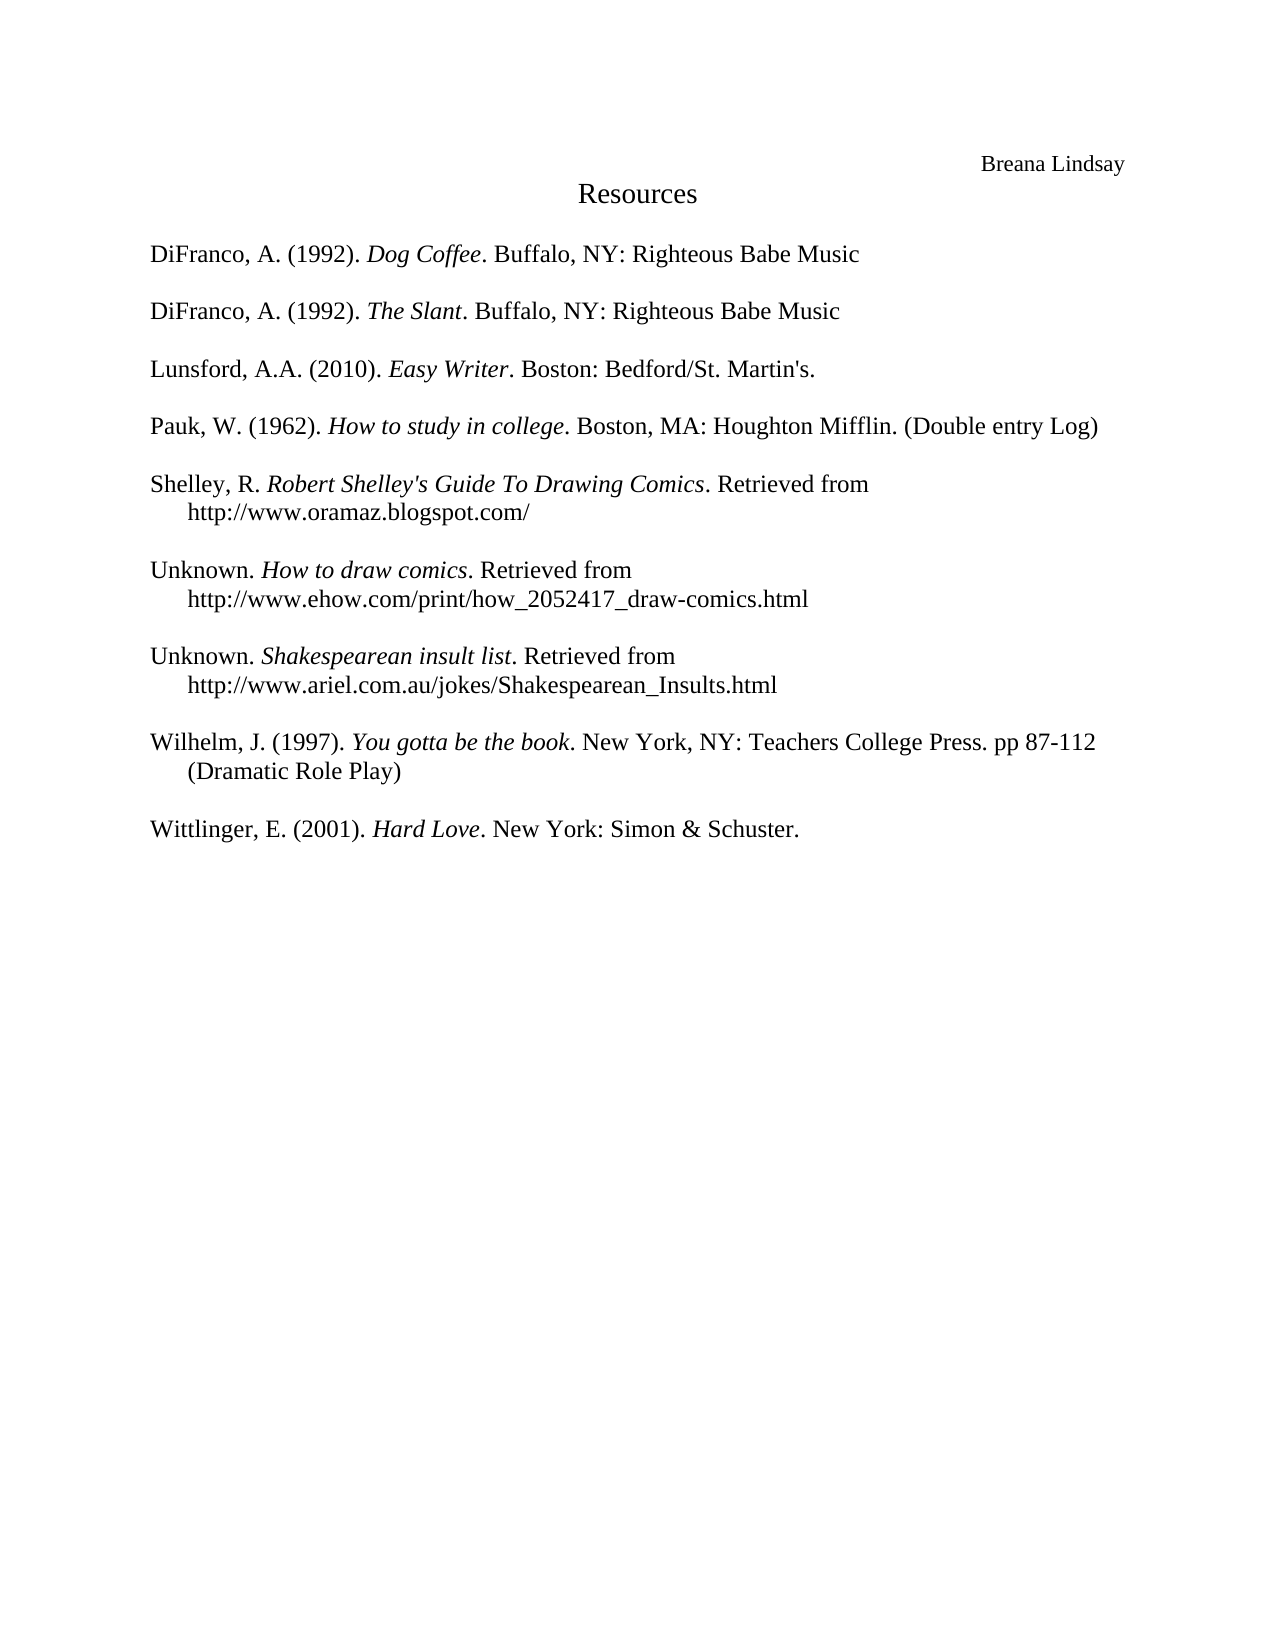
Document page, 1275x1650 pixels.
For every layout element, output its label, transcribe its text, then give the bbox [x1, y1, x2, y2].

list Lunsford, A.A. (2010). Easy Writer. Boston: Bedford/St. Martin's. [150, 354, 1125, 382]
text Shelley, R. Robert Shelley's Guide To Drawing Comics. Retrieved from http://www.oramaz.blogspot.com/ [150, 469, 1125, 526]
text Unknown. Shakespearean insult list. Retrieved from http://www.ariel.com.au/jokes/Shakespearean_Insults.html [150, 641, 1125, 699]
text Pauk, W. (1962). How to study in college. Boston, MA: Houghton Mifflin. (Double entry Log) [150, 411, 1125, 440]
text Wilhelm, J. (1997). You gotta be the book. New York, NY: Teachers College Press. pp 87-112 (Dramatic Role Play) [150, 727, 1125, 785]
text Unknown. How to draw comics. Retrieved from http://www.ehow.com/print/how_2052417_draw-comics.html [150, 555, 1125, 612]
text Resources [150, 176, 1125, 210]
text DiFranco, A. (1992). The Slant. Buffalo, NY: Righteous Babe Music [150, 296, 1125, 325]
text DiFranco, A. (1992). Dog Coffee. Buffalo, NY: Righteous Babe Music [150, 239, 1125, 267]
text Breana Lindsay [150, 150, 1125, 176]
list Wittlinger, E. (2001). Hard Love. New York: Simon & Schuster. [150, 814, 1125, 842]
